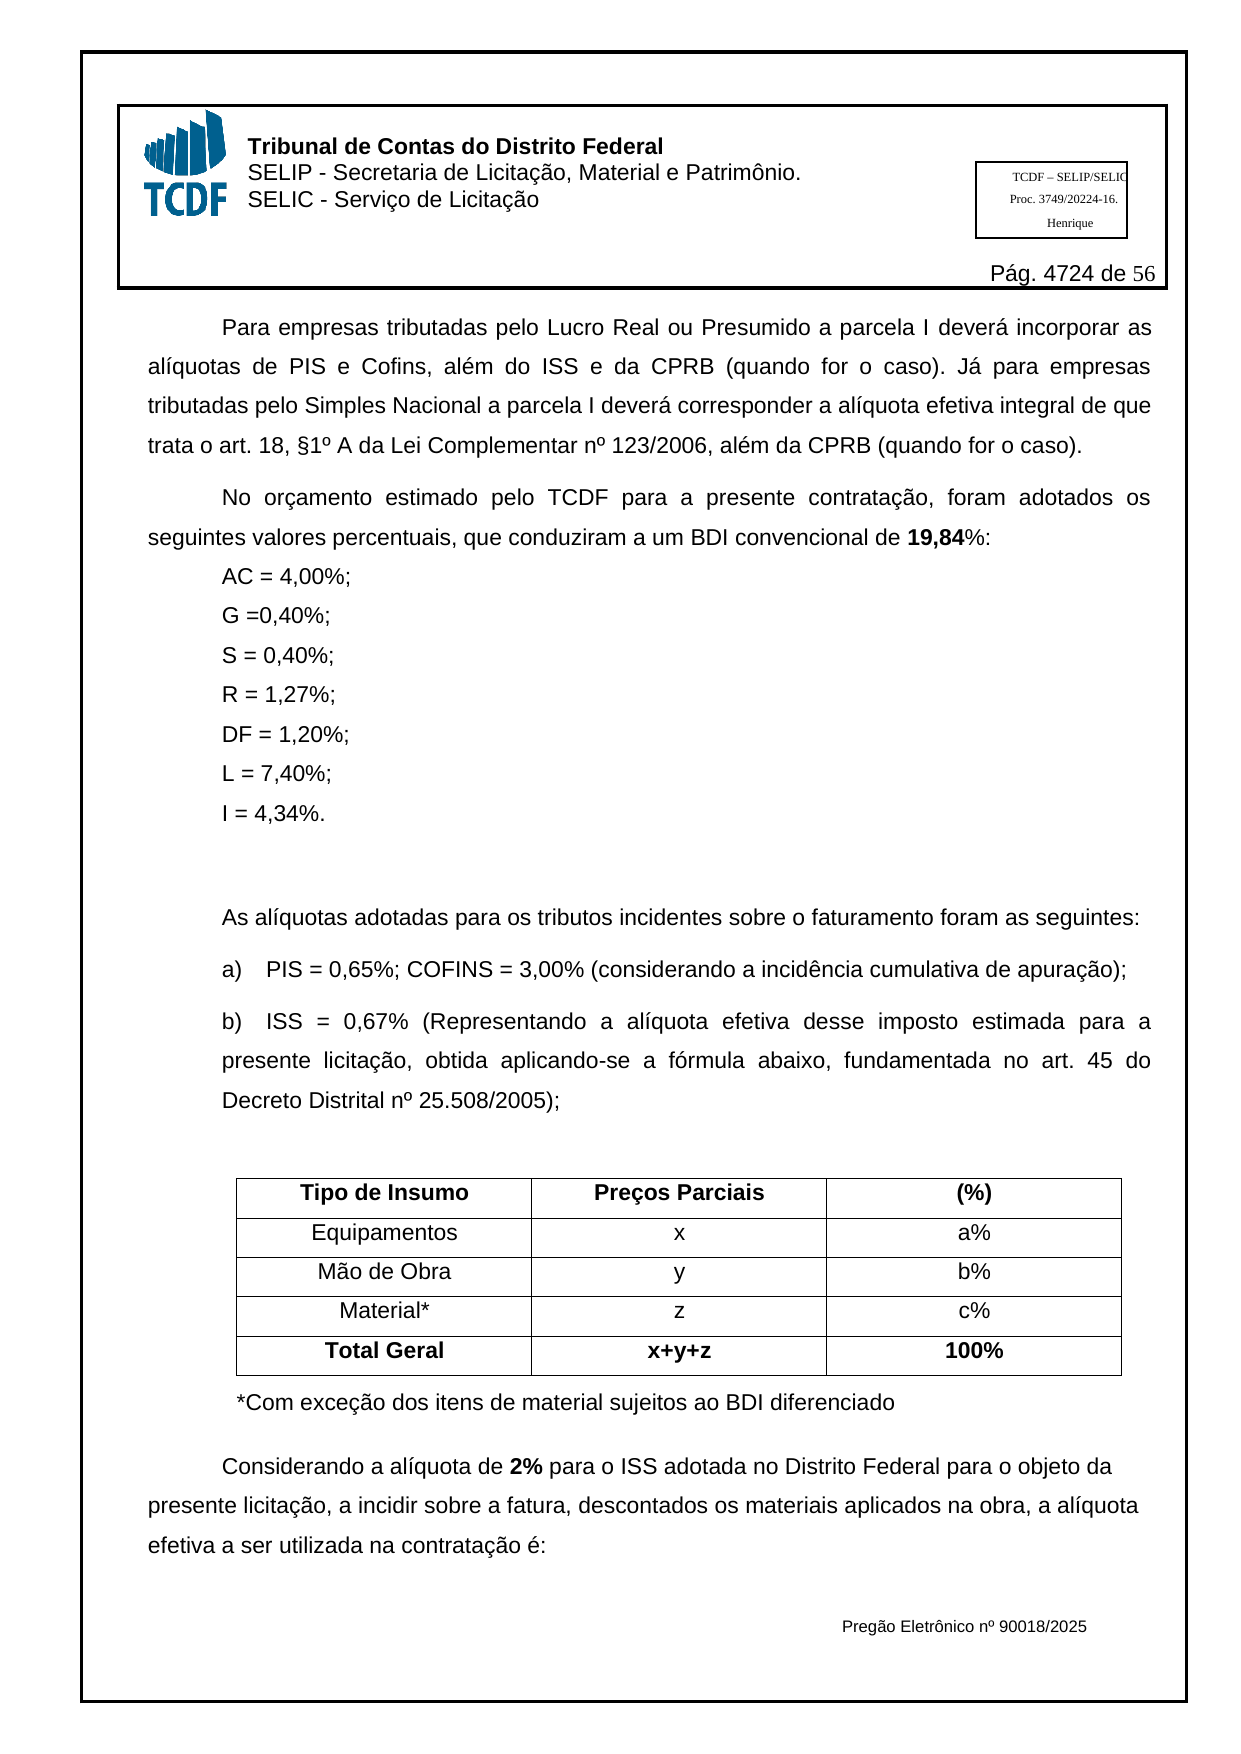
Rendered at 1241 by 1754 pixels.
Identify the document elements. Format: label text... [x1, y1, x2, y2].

text DF = 1,20%; [222, 721, 1152, 747]
text No orçamento estimado pelo TCDF para a presente contratação, foram adotados os seguintes valores percentuais, que conduziram a um BDI convencional de 19,84%: [148, 484, 1152, 550]
text As alíquotas adotadas para os tributos incidentes sobre o faturamento foram as seguintes: [148, 904, 1152, 930]
text G =0,40%; [222, 602, 1152, 629]
table_cell x [532, 1219, 826, 1257]
table_cell z [532, 1297, 826, 1336]
table_header Preços Parciais [532, 1179, 826, 1217]
table_cell b% [827, 1258, 1121, 1296]
text Considerando a alíquota de 2% para o ISS adotada no Distrito Federal para o objeto da presente licitação, a incidir sobre a fatura, descontados os materiais aplicados na obra, a alíquota efetiva a ser utilizada na contratação é: [148, 1453, 1152, 1558]
picture [129, 107, 241, 218]
table_header (%) [827, 1179, 1121, 1217]
table_cell Equipamentos [237, 1219, 531, 1257]
text I = 4,34%. [222, 800, 1152, 826]
text Para empresas tributadas pelo Lucro Real ou Presumido a parcela I deverá incorporar as alíquotas de PIS e Cofins, além do ISS e da CPRB (quando for o caso). Já para empresas tributadas pelo Simples Nacional a parcela I deverá corresponder a alíquota efetiva integral de que trata o art. 18, §1º A da Lei Complementar nº 123/2006, além da CPRB (quando for o caso). [148, 313, 1152, 458]
table_cell c% [827, 1297, 1121, 1336]
list PIS = 0,65%; COFINS = 3,00% (considerando a incidência cumulativa de apuração); [222, 956, 1152, 982]
table_cell Material* [237, 1297, 531, 1336]
text *Com exceção dos itens de material sujeitos ao BDI diferenciado [236, 1388, 1152, 1415]
table_cell Mão de Obra [237, 1258, 531, 1296]
table_cell y [532, 1258, 826, 1296]
text L = 7,40%; [222, 760, 1152, 787]
table_cell x+y+z [532, 1337, 826, 1375]
table_cell a% [827, 1219, 1121, 1257]
list ISS = 0,67% (Representando a alíquota efetiva desse imposto estimada para a presente licitação, obtida aplicando-se a fórmula abaixo, fundamentada no art. 45 do Decreto Distrital nº 25.508/2005); [222, 1008, 1152, 1113]
text R = 1,27%; [222, 681, 1152, 708]
table_cell Total Geral [237, 1337, 531, 1375]
text AC = 4,00%; [222, 563, 1152, 589]
text S = 0,40%; [222, 642, 1152, 668]
table_cell 100% [827, 1337, 1121, 1375]
table_header Tipo de Insumo [237, 1179, 531, 1217]
